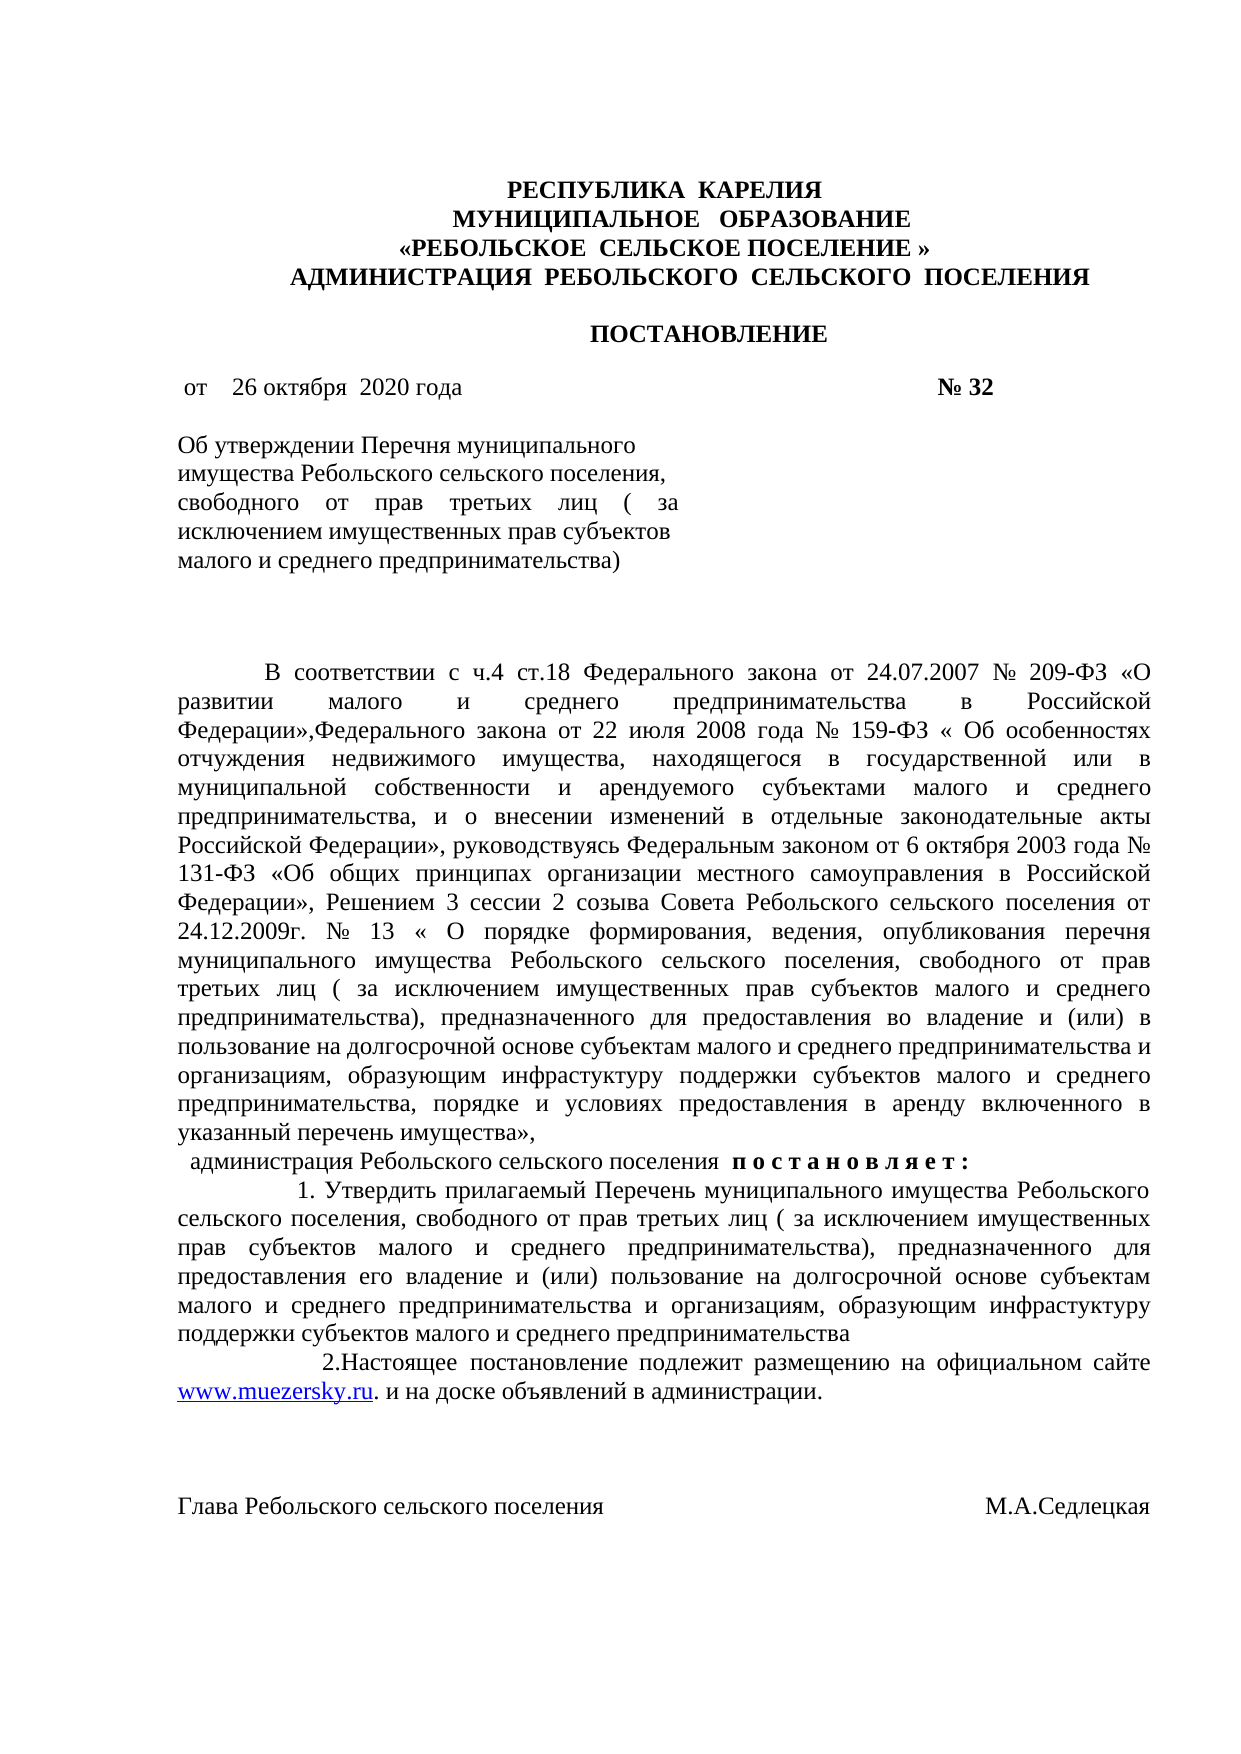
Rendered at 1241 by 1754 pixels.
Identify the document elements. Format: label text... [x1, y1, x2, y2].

text Глава Ребольского сельского поселения М.А.Седлецкая [177, 1491, 1152, 1520]
text В соответствии с ч.4 ст.18 Федерального закона от 24.07.2007 № 209-ФЗ «О развитии малого и среднего предпринимательства в Российской Федерации»,Федерального закона от 22 июля 2008 года № 159-ФЗ « Об особенностях отчуждения недвижимого имущества, находящегося в государственной или в муниципальной собственности и арендуемого субъектами малого и среднего предпринимательства, и о внесении изменений в отдельные законодательные акты Российской Федерации», руководствуясь Федеральным законом от 6 октября 2003 года № 131-ФЗ «Об общих принципах организации местного самоуправления в Российской Федерации», Решением 3 сессии 2 созыва Совета Ребольского сельского поселения от 24.12.2009г. № 13 « О порядке формирования, ведения, опубликования перечня муниципального имущества Ребольского сельского поселения, свободного от прав третьих лиц ( за исключением имущественных прав субъектов малого и среднего предпринимательства), предназначенного для предоставления во владение и (или) в пользование на долгосрочной основе субъектам малого и среднего предпринимательства и организациям, образующим инфрастуктуру поддержки субъектов малого и среднего предпринимательства, порядке и условиях предоставления в аренду включенного в указанный перечень имущества», [177, 657, 1152, 1146]
text ПОСТАНОВЛЕНИЕ [266, 319, 1152, 348]
text имущества Ребольского сельского поселения, [177, 458, 679, 487]
subtitle АДМИНИСТРАЦИЯ РЕБОЛЬСКОГО СЕЛЬСКОГО ПОСЕЛЕНИЯ [177, 262, 1152, 291]
text от 26 октября 2020 года № 32 [177, 372, 1152, 401]
text администрация Ребольского сельского поселения постановляет: [177, 1146, 1152, 1175]
text 2.Настоящее постановление подлежит размещению на официальном сайте www.muezersky.ru. и на доске объявлений в администрации. [177, 1347, 1152, 1405]
text малого и среднего предпринимательства) [177, 545, 679, 573]
text Об утверждении Перечня муниципального [177, 430, 679, 458]
text «РЕБОЛЬСКОЕ СЕЛЬСКОЕ ПОСЕЛЕНИЕ » [177, 233, 1152, 262]
text 1. Утвердить прилагаемый Перечень муниципального имущества Ребольского сельского поселения, свободного от прав третьих лиц ( за исключением имущественных прав субъектов малого и среднего предпринимательства), предназначенного для предоставления его владение и (или) пользование на долгосрочной основе субъектам малого и среднего предпринимательства и организациям, образующим инфрастуктуру поддержки субъектов малого и среднего предпринимательства [177, 1175, 1152, 1347]
text свободного от прав третьих лиц ( за исключением имущественных прав субъектов [177, 487, 679, 545]
text МУНИЦИПАЛЬНОЕ ОБРАЗОВАНИЕ [177, 204, 1152, 233]
subtitle РЕСПУБЛИКА КАРЕЛИЯ [177, 176, 1152, 204]
